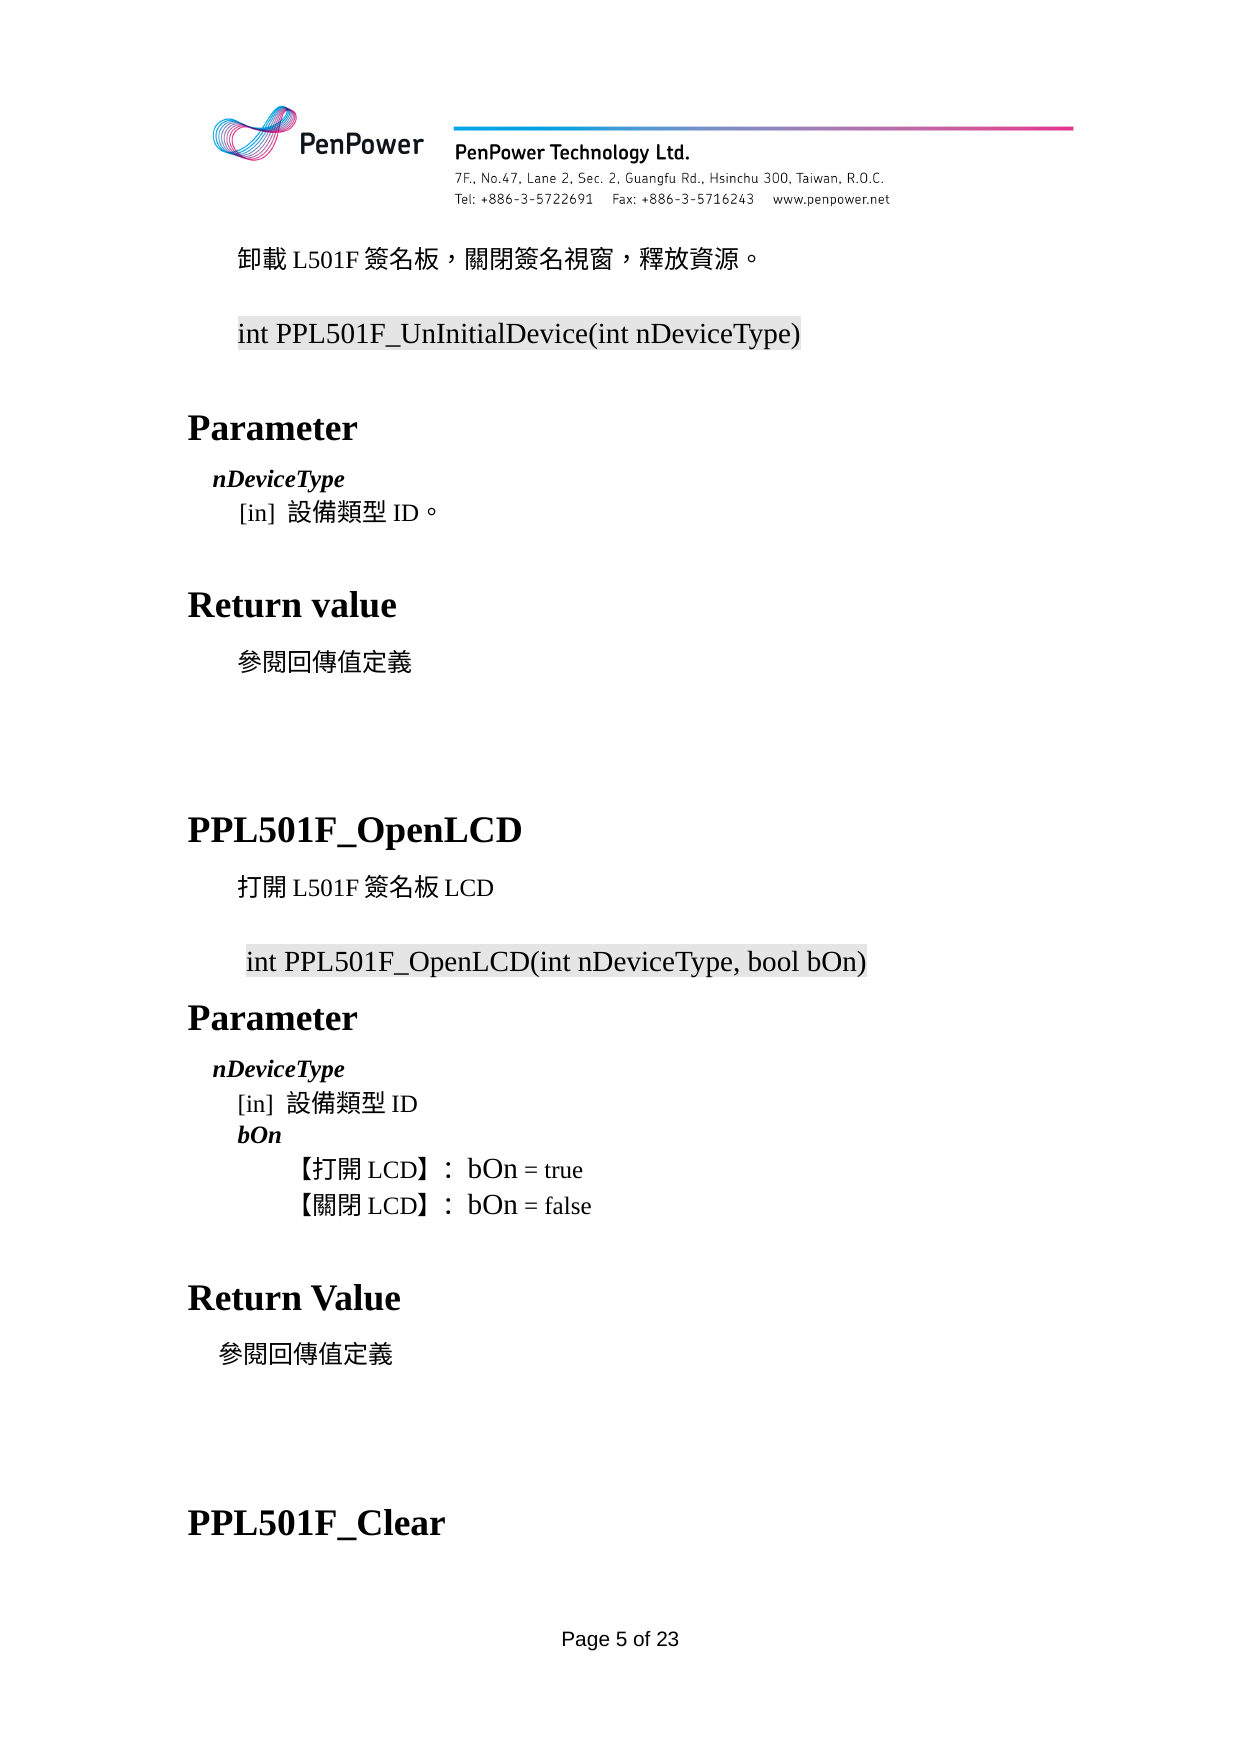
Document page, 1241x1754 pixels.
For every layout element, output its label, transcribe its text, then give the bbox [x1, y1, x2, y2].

text Return Value [187, 1259, 1053, 1334]
text nDeviceType [187, 464, 1053, 493]
text Parameter [187, 979, 1053, 1054]
text 【打開LCD】：bOn = true [187, 1149, 1053, 1185]
text 卸載L501F簽名板，關閉簽名視窗，釋放資源。 [187, 239, 1053, 277]
text [in] 設備類型ID [187, 1083, 1053, 1120]
text 【關閉LCD】：bOn = false [187, 1185, 1053, 1222]
text bOn [187, 1120, 1053, 1149]
text Return value [187, 567, 1053, 642]
text 參閱回傳值定義 [187, 1334, 1053, 1372]
text 參閱回傳值定義 [187, 642, 1053, 679]
text int PPL501F_OpenLCD(int nDeviceType, bool bOn) [187, 942, 1053, 979]
picture [187, 88, 1074, 225]
text [in] 設備類型ID。 [187, 493, 1053, 529]
text 打開L501F簽名板LCD [187, 867, 1053, 904]
text nDeviceType [187, 1054, 1053, 1083]
text PPL501F_OpenLCD [187, 792, 1053, 867]
text PPL501F_Clear [187, 1484, 1053, 1559]
text int PPL501F_UnInitialDevice(int nDeviceType) [187, 314, 1053, 352]
text Parameter [187, 389, 1053, 464]
